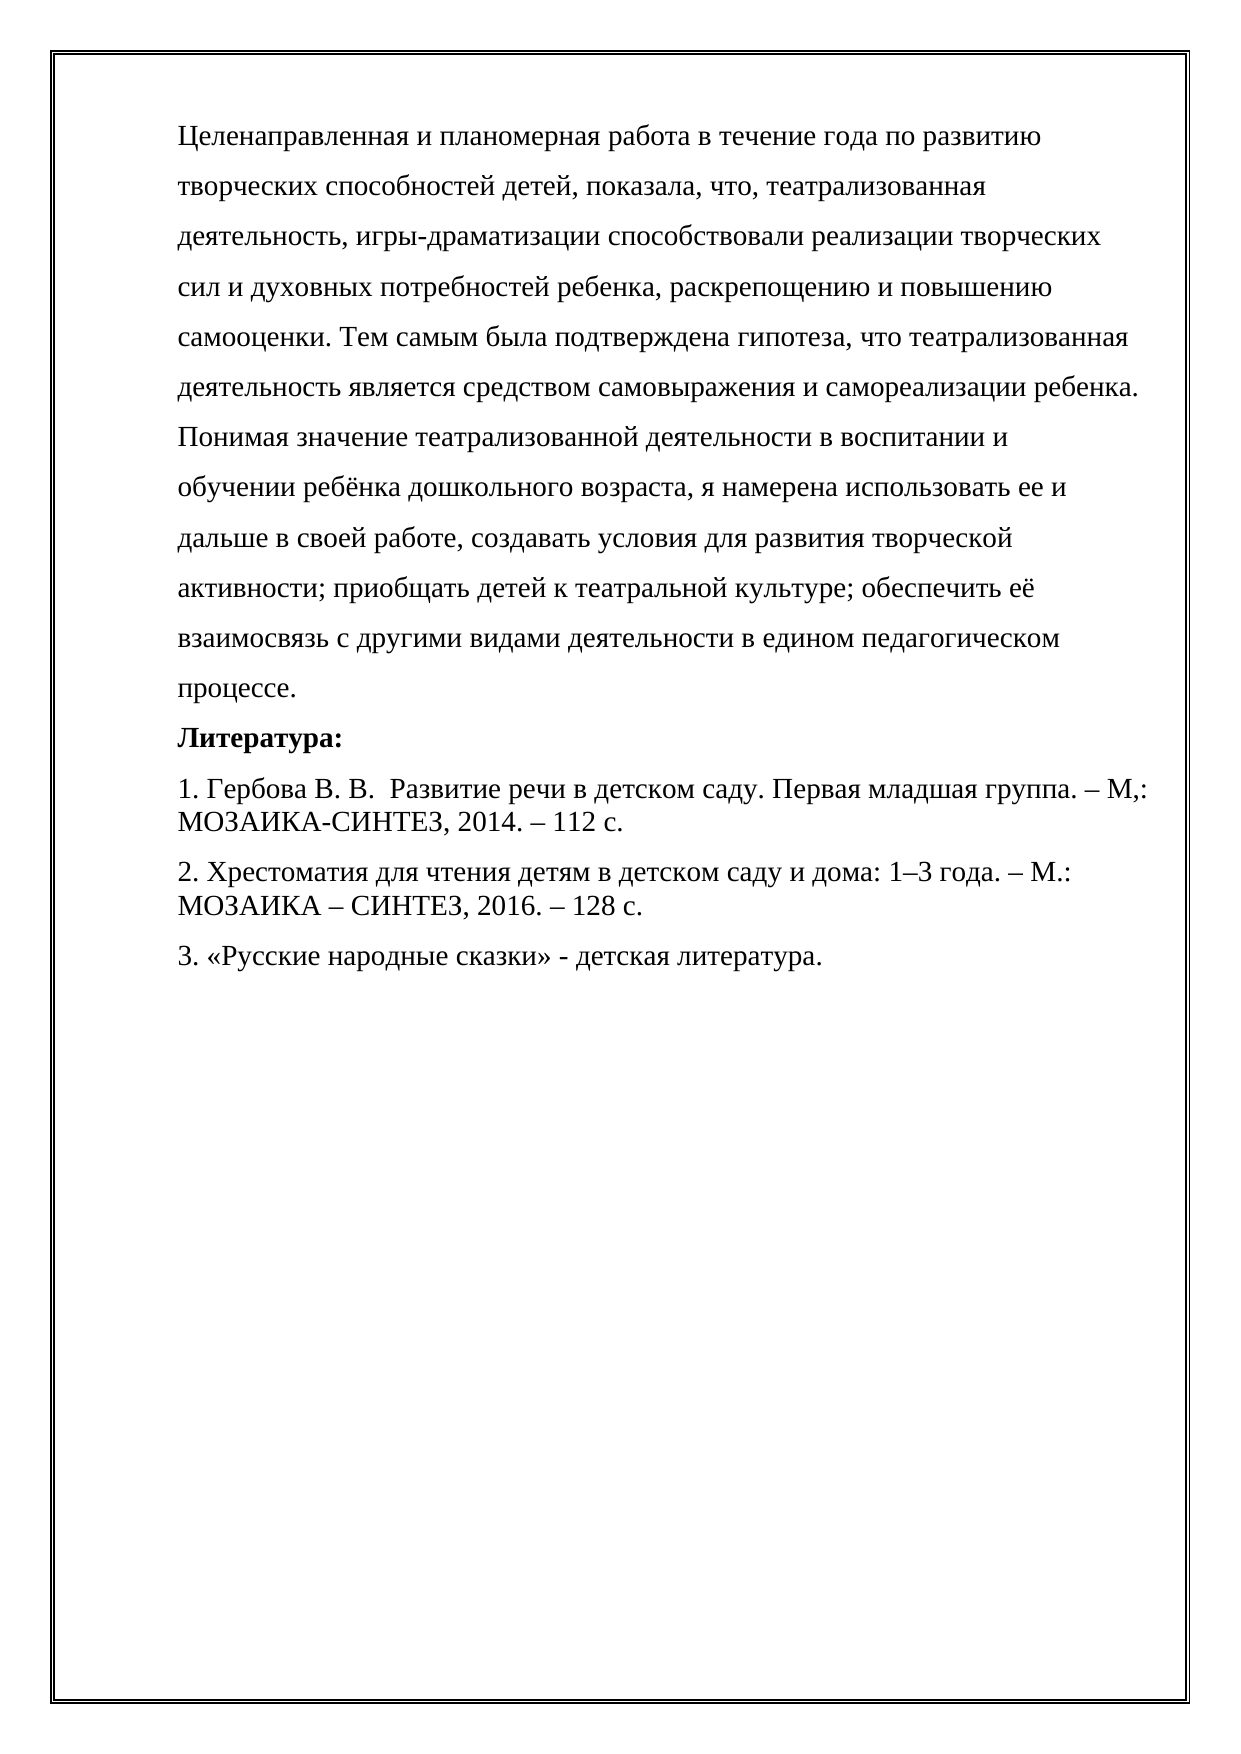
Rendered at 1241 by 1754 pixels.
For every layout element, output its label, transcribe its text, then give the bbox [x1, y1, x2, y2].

text Литература: [177, 721, 1152, 754]
text 2. Хрестоматия для чтения детям в детском саду и дома: 1–3 года. – М.: МОЗАИКА – СИНТЕЗ, 2016. – 128 с. [177, 854, 1152, 922]
text активности; приобщать детей к театральной культуре; обеспечить её [177, 570, 1152, 603]
text Целенаправленная и планомерная работа в течение года по развитию [177, 118, 1152, 152]
text 3. «Русские народные сказки» - детская литература. [177, 938, 1152, 972]
text дальше в своей работе, создавать условия для развития творческой [177, 520, 1152, 553]
text Понимая значение театрализованной деятельности в воспитании и [177, 419, 1152, 453]
text процессе. [177, 670, 1152, 704]
text творческих способностей детей, показала, что, театрализованная [177, 168, 1152, 202]
text деятельность, игры-драматизации способствовали реализации творческих [177, 218, 1152, 252]
text сил и духовных потребностей ребенка, раскрепощению и повышению [177, 269, 1152, 302]
text самооценки. Тем самым была подтверждена гипотеза, что театрализованная [177, 319, 1152, 352]
text обучении ребёнка дошкольного возраста, я намерена использовать ее и [177, 469, 1152, 503]
text взаимосвязь с другими видами деятельности в едином педагогическом [177, 620, 1152, 654]
text 1. Гербова В. В. Развитие речи в детском саду. Первая младшая группа. – М,: МОЗАИКА-СИНТЕЗ, 2014. – 112 с. [177, 771, 1152, 838]
text деятельность является средством самовыражения и самореализации ребенка. [177, 369, 1152, 403]
